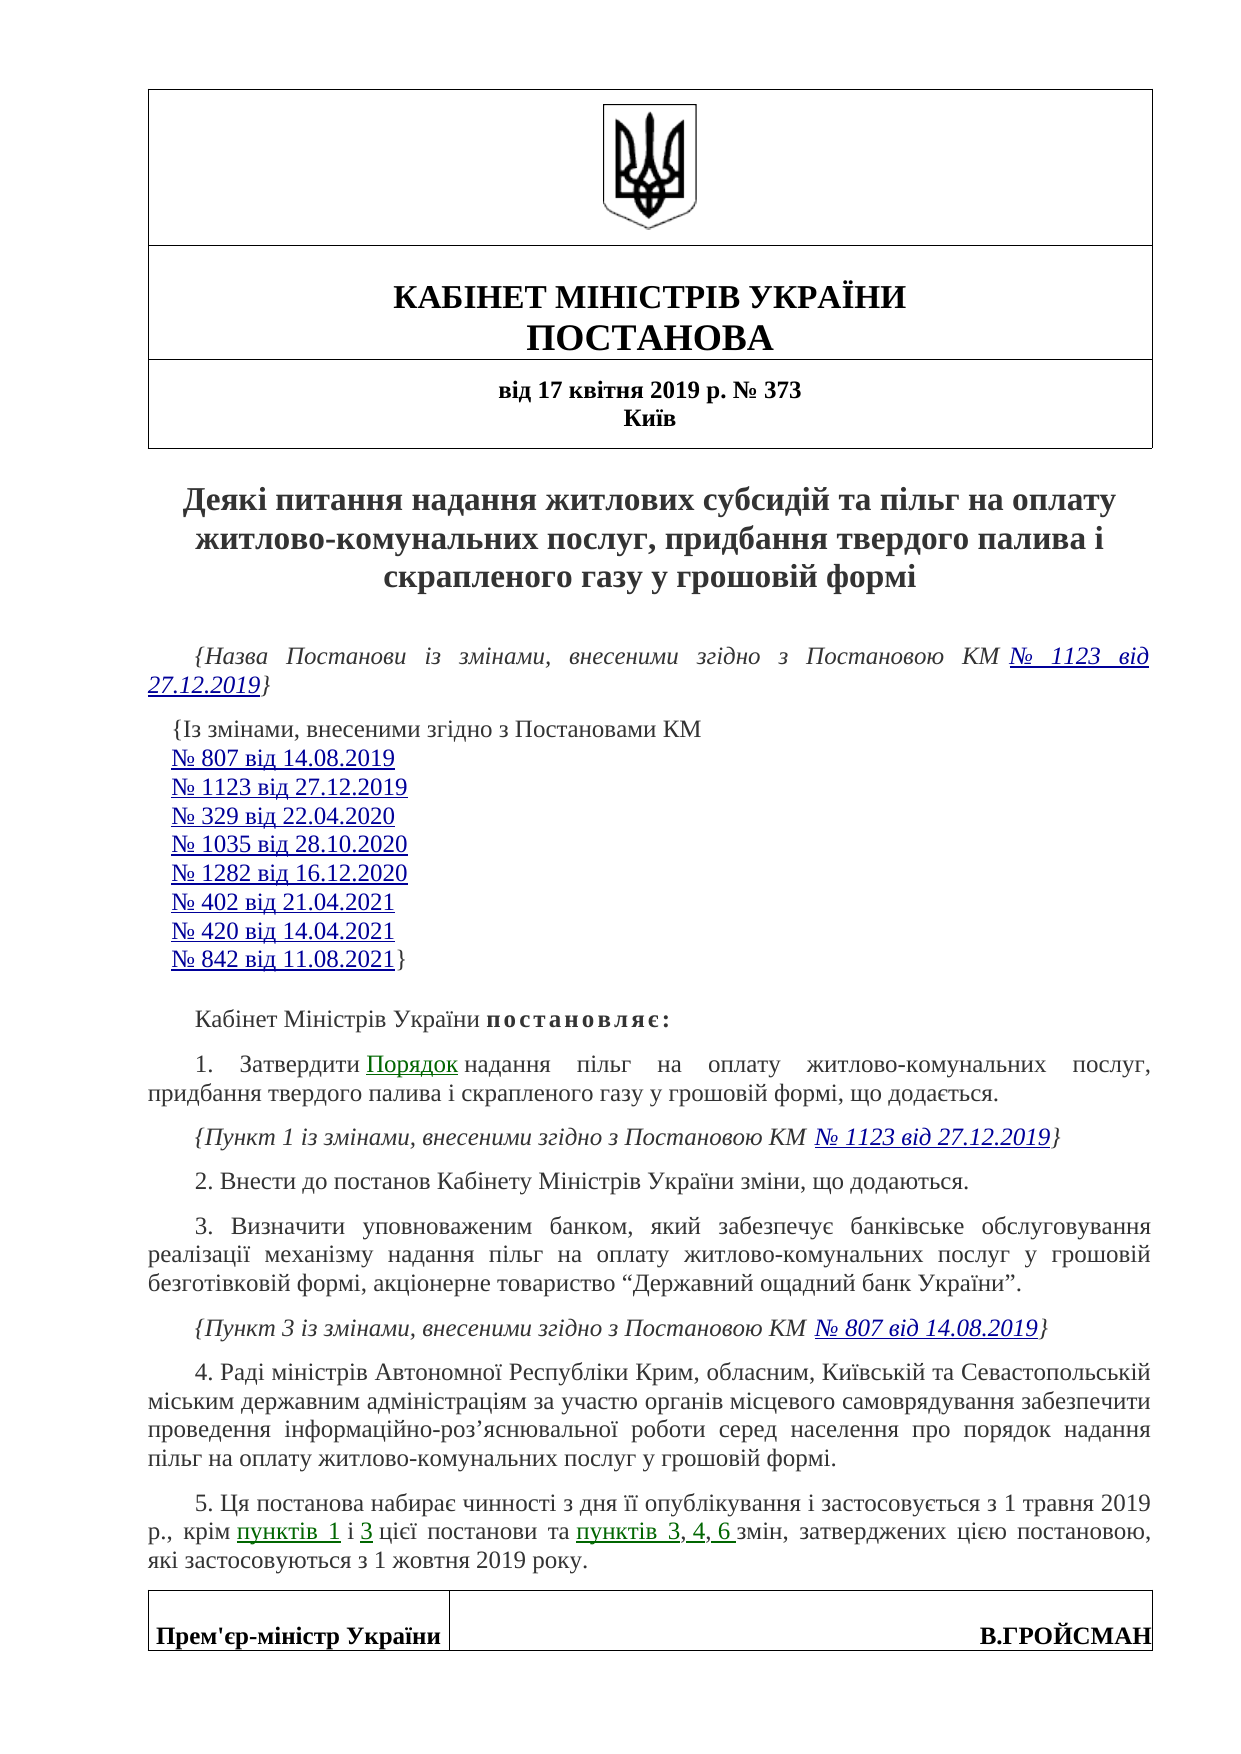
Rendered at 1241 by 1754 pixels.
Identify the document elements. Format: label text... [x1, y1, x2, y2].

text {Із змінами, внесеними згідно з Постановами КМ № 807 від 14.08.2019 № 1123 від 27.12.2019 № 329 від 22.04.2020 № 1035 від 28.10.2020 № 1282 від 16.12.2020 № 402 від 21.04.2021 № 420 від 14.04.2021 № 842 від 11.08.2021} [171, 714, 1128, 973]
text 4. Раді міністрів Автономної Республіки Крим, обласним, Київській та Севастопольській міським державним адміністраціям за участю органів місцевого самоврядування забезпечити проведення інформаційно-роз’яснювальної роботи серед населення про порядок надання пільг на оплату житлово-комунальних послуг у грошовій формі. [148, 1357, 1152, 1472]
picture [603, 104, 697, 230]
text 3. Визначити уповноваженим банком, який забезпечує банківське обслуговування реалізації механізму надання пільг на оплату житлово-комунальних послуг у грошовій безготівковій формі, акціонерне товариство “Державний ощадний банк України”. [148, 1211, 1152, 1297]
text 5. Ця постанова набирає чинності з дня її опублікування і застосовується з 1 травня 2019 р., крім пунктів 1 і 3 цієї постанови та пунктів 3, 4, 6 змін, затверджених цією постановою, які застосовуються з 1 жовтня 2019 року. [148, 1488, 1152, 1574]
text {Назва Постанови із змінами, внесеними згідно з Постановою КМ № 1123 від 27.12.2019} [148, 641, 1152, 699]
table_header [149, 1591, 449, 1650]
text {Пункт 1 із змінами, внесеними згідно з Постановою КМ № 1123 від 27.12.2019} [148, 1122, 1152, 1151]
table_cell від 17 квітня 2019 р. № 373 Київ [149, 360, 1152, 448]
text 1. Затвердити Порядок надання пільг на оплату житлово-комунальних послуг, придбання твердого палива і скрапленого газу у грошовій формі, що додається. [148, 1049, 1152, 1106]
text Кабінет Міністрів України постановляє: [148, 1004, 1152, 1033]
table_cell КАБІНЕТ МІНІСТРІВ УКРАЇНИ ПОСТАНОВА [149, 246, 1152, 358]
text Деякі питання надання житлових субсидій та пільг на оплату житлово-комунальних послуг, придбання твердого палива і скрапленого газу у грошовій формі [171, 479, 1128, 594]
table_header [149, 90, 1152, 245]
text {Пункт 3 із змінами, внесеними згідно з Постановою КМ № 807 від 14.08.2019} [148, 1313, 1152, 1341]
text 2. Внести до постанов Кабінету Міністрів України зміни, що додаються. [148, 1166, 1152, 1195]
table_header В.ГРОЙСМАН [450, 1591, 1152, 1650]
